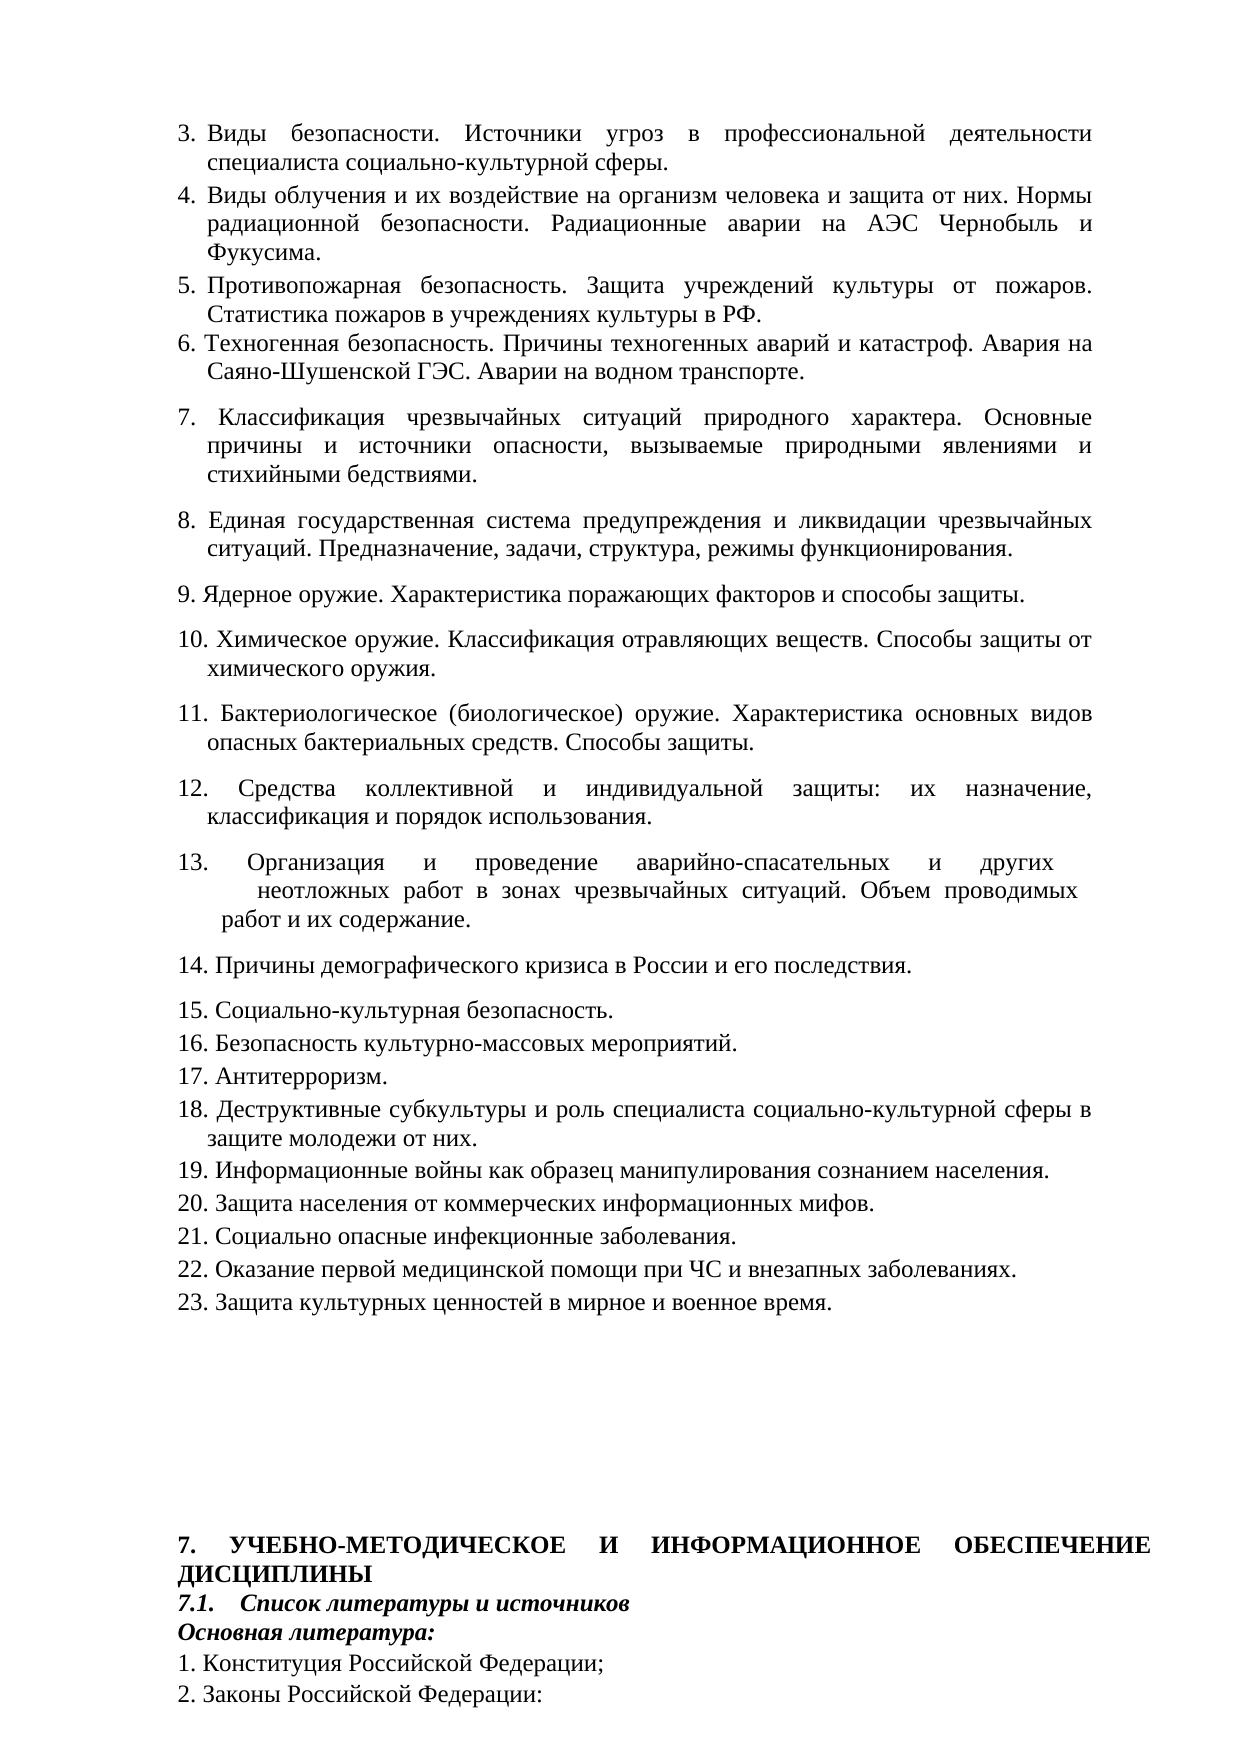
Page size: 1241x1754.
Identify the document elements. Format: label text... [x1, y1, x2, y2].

text Основная литература: [177, 1617, 1152, 1645]
text 6. Техногенная безопасность. Причины техногенных аварий и катастроф. Авария на Саяно-Шушенской ГЭС. Аварии на водном транспорте. [177, 328, 1093, 385]
text 10. Химическое оружие. Классификация отравляющих веществ. Способы защиты от химического оружия. [177, 624, 1093, 682]
text 18. Деструктивные субкультуры и роль специалиста социально-культурной сферы в защите молодежи от них. [177, 1094, 1093, 1151]
list Виды облучения и их воздействие на организм человека и защита от них. Нормы радиационной безопасности. Радиационные аварии на АЭС Чернобыль и Фукусима. [177, 180, 1093, 266]
text 17. Антитерроризм. [177, 1061, 1093, 1090]
text 7. УЧЕБНО-МЕТОДИЧЕСКОЕ И ИНФОРМАЦИОННОЕ ОБЕСПЕЧЕНИЕ ДИСЦИПЛИНЫ [177, 1530, 1152, 1588]
text 20. Защита населения от коммерческих информационных мифов. [177, 1188, 1093, 1217]
text 1. Конституция Российской Федерации; [177, 1648, 1093, 1676]
text 12. Средства коллективной и индивидуальной защиты: их назначение, классификация и порядок использования. [177, 773, 1093, 830]
text 7. Классификация чрезвычайных ситуаций природного характера. Основные причины и источники опасности, вызываемые природными явлениями и стихийными бедствиями. [177, 402, 1093, 488]
text 21. Социально опасные инфекционные заболевания. [177, 1221, 1093, 1250]
text 2. Законы Российской Федерации: [177, 1679, 1093, 1707]
text 23. Защита культурных ценностей в мирное и военное время. [177, 1287, 1093, 1316]
text 8. Единая государственная система предупреждения и ликвидации чрезвычайных ситуаций. Предназначение, задачи, структура, режимы функционирования. [177, 505, 1093, 562]
text 16. Безопасность культурно-массовых мероприятий. [177, 1028, 1093, 1057]
text 19. Информационные войны как образец манипулирования сознанием населения. [177, 1156, 1093, 1184]
text 14. Причины демографического кризиса в России и его последствия. [177, 950, 1093, 978]
text 22. Оказание первой медицинской помощи при ЧС и внезапных заболеваниях. [177, 1254, 1093, 1283]
text 11. Бактериологическое (биологическое) оружие. Характеристика основных видов опасных бактериальных средств. Способы защиты. [177, 698, 1093, 756]
list Виды безопасности. Источники угроз в профессиональной деятельности специалиста социально-культурной сферы. [177, 118, 1093, 176]
text 13. Организация и проведение аварийно-спасательных и других неотложных работ в зонах чрезвычайных ситуаций. Объем проводимых работ и их содержание. [177, 847, 1093, 933]
text 15. Социально-культурная безопасность. [177, 995, 1093, 1024]
text 7.1. Список литературы и источников [177, 1588, 1152, 1617]
text 9. Ядерное оружие. Характеристика поражающих факторов и способы защиты. [177, 579, 1093, 608]
list Противопожарная безопасность. Защита учреждений культуры от пожаров. Статистика пожаров в учреждениях культуры в РФ. [177, 270, 1093, 328]
